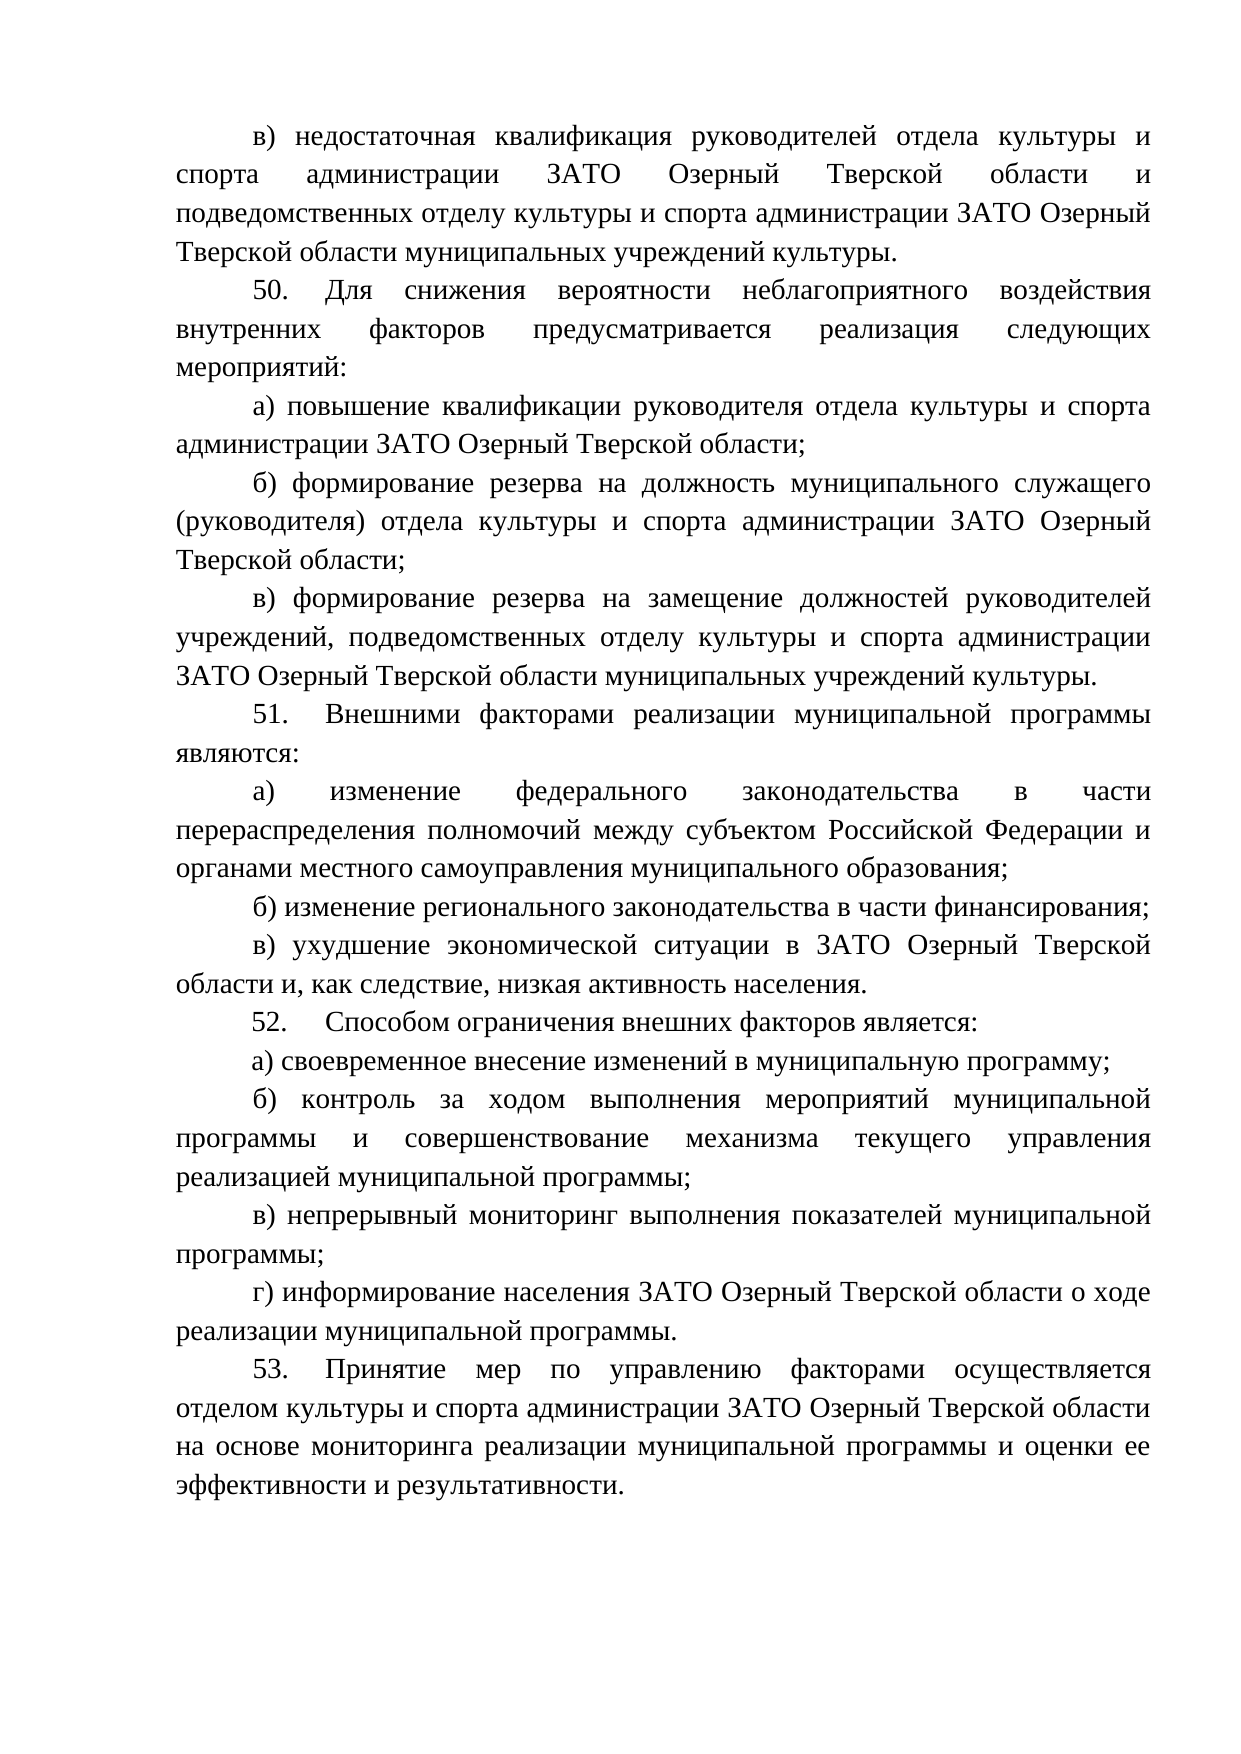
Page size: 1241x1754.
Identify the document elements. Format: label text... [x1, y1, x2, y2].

text г) информирование населения ЗАТО Озерный Тверской области о ходе реализации муниципальной программы. [176, 1274, 1152, 1346]
text а) своевременное внесение изменений в муниципальную программу; [177, 1043, 1152, 1077]
text 50. Для снижения вероятности неблагоприятного воздействия внутренних факторов предусматривается реализация следующих мероприятий: [176, 272, 1152, 383]
text б) контроль за ходом выполнения мероприятий муниципальной программы и совершенствование механизма текущего управления реализацией муниципальной программы; [176, 1082, 1152, 1192]
text в) формирование резерва на замещение должностей руководителей учреждений, подведомственных отделу культуры и спорта администрации ЗАТО Озерный Тверской области муниципальных учреждений культуры. [176, 581, 1152, 691]
text б) изменение регионального законодательства в части финансирования; [176, 889, 1152, 922]
text в) непрерывный мониторинг выполнения показателей муниципальной программы; [176, 1197, 1152, 1269]
text 53. Принятие мер по управлению факторами осуществляется отделом культуры и спорта администрации ЗАТО Озерный Тверской области на основе мониторинга реализации муниципальной программы и оценки ее эффективности и результативности. [176, 1351, 1152, 1501]
text а) повышение квалификации руководителя отдела культуры и спорта администрации ЗАТО Озерный Тверской области; [176, 388, 1152, 460]
text а) изменение федерального законодательства в части перераспределения полномочий между субъектом Российской Федерации и органами местного самоуправления муниципального образования; [176, 773, 1152, 884]
text б) формирование резерва на должность муниципального служащего (руководителя) отдела культуры и спорта администрации ЗАТО Озерный Тверской области; [176, 465, 1152, 576]
text в) ухудшение экономической ситуации в ЗАТО Озерный Тверской области и, как следствие, низкая активность населения. [176, 927, 1152, 999]
text в) недостаточная квалификация руководителей отдела культуры и спорта администрации ЗАТО Озерный Тверской области и подведомственных отделу культуры и спорта администрации ЗАТО Озерный Тверской области муниципальных учреждений культуры. [176, 118, 1152, 267]
text 51. Внешними факторами реализации муниципальной программы являются: [176, 696, 1152, 768]
text 52. Способом ограничения внешних факторов является: [177, 1004, 1152, 1038]
